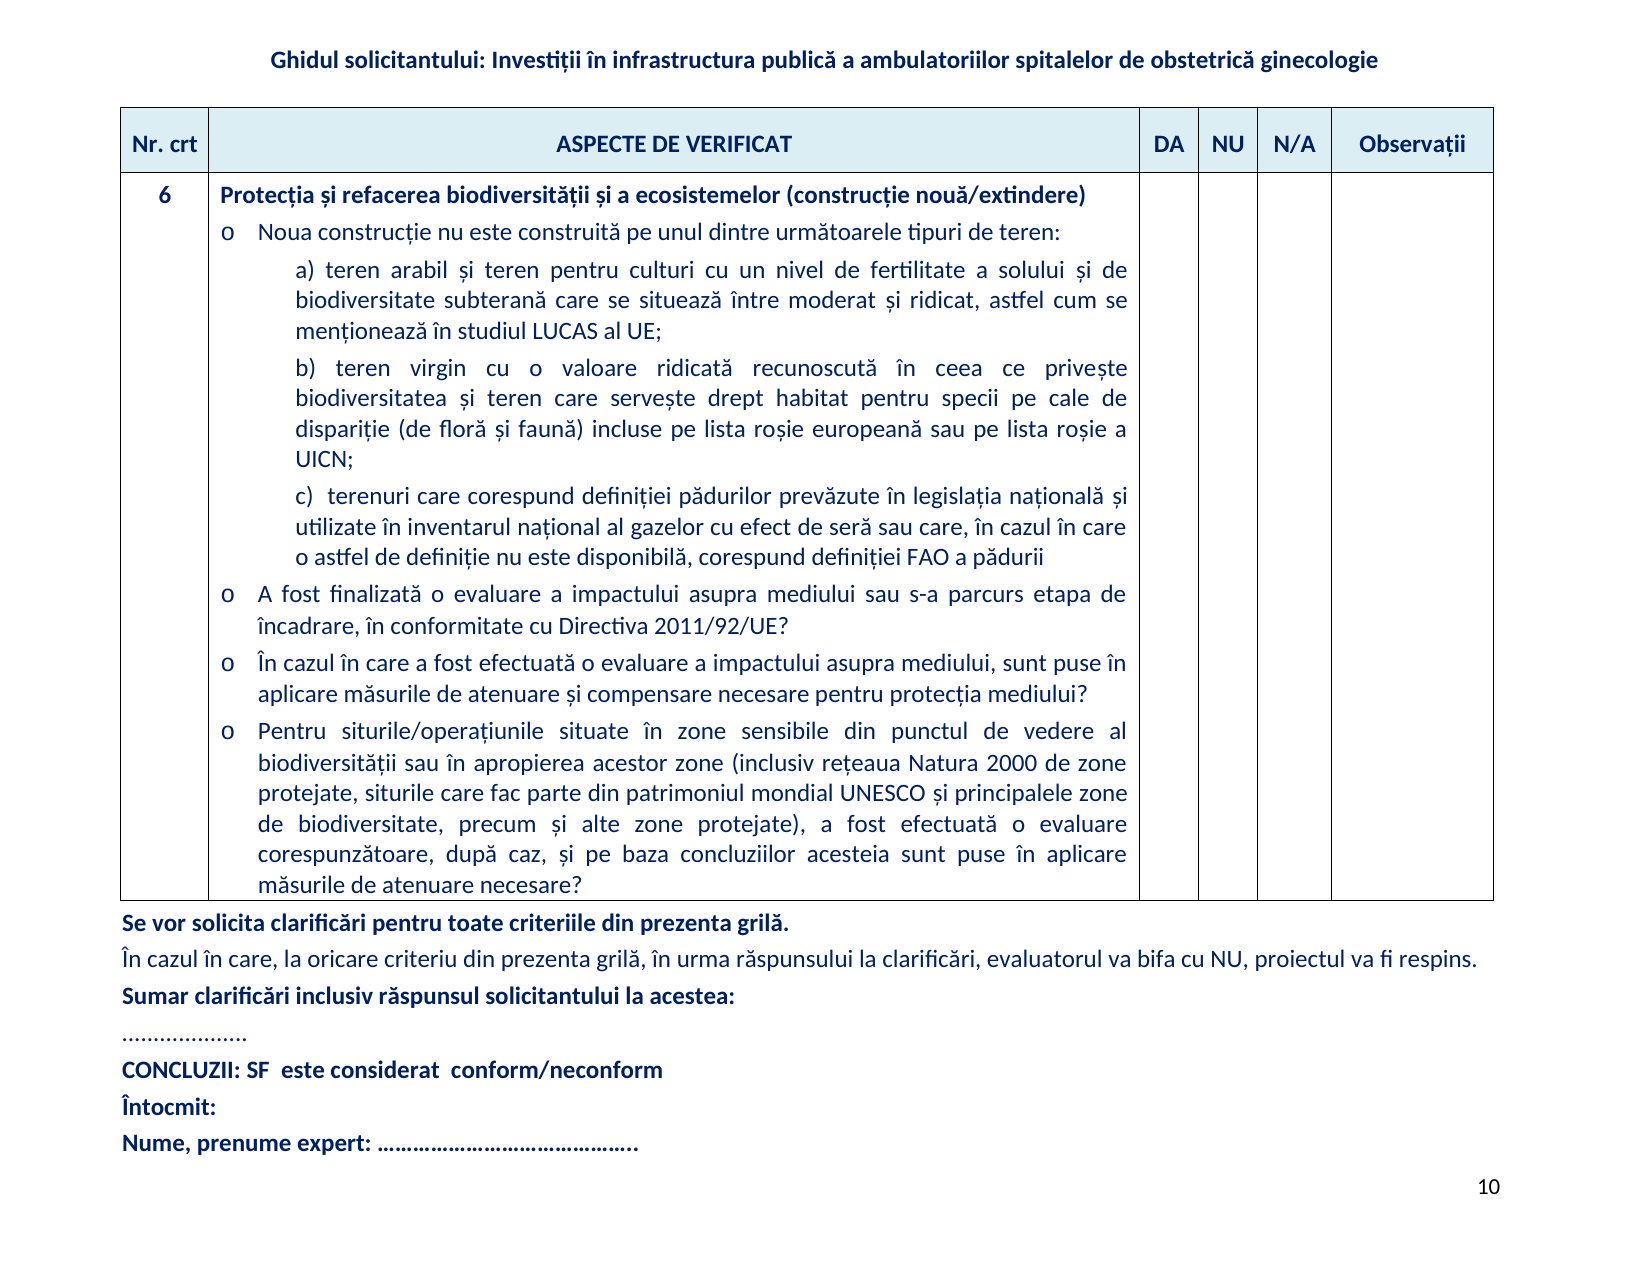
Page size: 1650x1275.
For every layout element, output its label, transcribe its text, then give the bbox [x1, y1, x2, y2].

table_cell 6 [121, 173, 208, 899]
text .................... [122, 1017, 1500, 1048]
table_header ASPECTE DE VERIFICAT [209, 108, 1139, 172]
text Nume, prenume expert: …………………………………….. [122, 1127, 1500, 1158]
table_cell [1258, 173, 1331, 899]
table_cell [1140, 173, 1198, 899]
text Întocmit: [122, 1091, 1500, 1121]
table_cell [1332, 173, 1493, 899]
table_header Nr. crt [121, 108, 208, 172]
text CONCLUZII: SF este considerat conform/neconform [122, 1054, 1500, 1084]
table_header DA [1140, 108, 1198, 172]
table_header Observații [1332, 108, 1493, 172]
table_header N/A [1258, 108, 1331, 172]
text Sumar clarificări inclusiv răspunsul solicitantului la acestea: [122, 980, 1500, 1011]
text În cazul în care, la oricare criteriu din prezenta grilă, în urma răspunsului la clarificări, evaluatorul va bifa cu NU, proiectul va fi respins. [122, 944, 1500, 974]
table_cell Protecția și refacerea biodiversității și a ecosistemelor (construcție nouă/extindere) Noua construcție nu este construită pe unul dintre următoarele tipuri de teren: a) teren arabil și teren pentru culturi cu un nivel de fertilitate a solului și de biodiversitate subterană care se situează între moderat și ridicat, astfel cum se menționează în studiul LUCAS al UE; b) teren virgin cu o valoare ridicată recunoscută în ceea ce privește biodiversitatea și teren care servește drept habitat pentru specii pe cale de dispariție (de floră și faună) incluse pe lista roșie europeană sau pe lista roșie a UICN; c) terenuri care corespund definiției pădurilor prevăzute în legislația națională și utilizate în inventarul național al gazelor cu efect de seră sau care, în cazul în care o astfel de definiție nu este disponibilă, corespund definiției FAO a pădurii A fost finalizată o evaluare a impactului asupra mediului sau s-a parcurs etapa de încadrare, în conformitate cu Directiva 2011/92/UE? În cazul în care a fost efectuată o evaluare a impactului asupra mediului, sunt puse în aplicare măsurile de atenuare și compensare necesare pentru protecția mediului? Pentru siturile/operațiunile situate în zone sensibile din punctul de vedere al biodiversității sau în apropierea acestor zone (inclusiv rețeaua Natura 2000 de zone protejate, siturile care fac parte din patrimoniul mondial UNESCO și principalele zone de biodiversitate, precum și alte zone protejate), a fost efectuată o evaluare corespunzătoare, după caz, și pe baza concluziilor acesteia sunt puse în aplicare măsurile de atenuare necesare? [209, 173, 1139, 899]
table_header NU [1199, 108, 1257, 172]
text Se vor solicita clarificări pentru toate criteriile din prezenta grilă. [122, 907, 1500, 937]
table_cell [1199, 173, 1257, 899]
